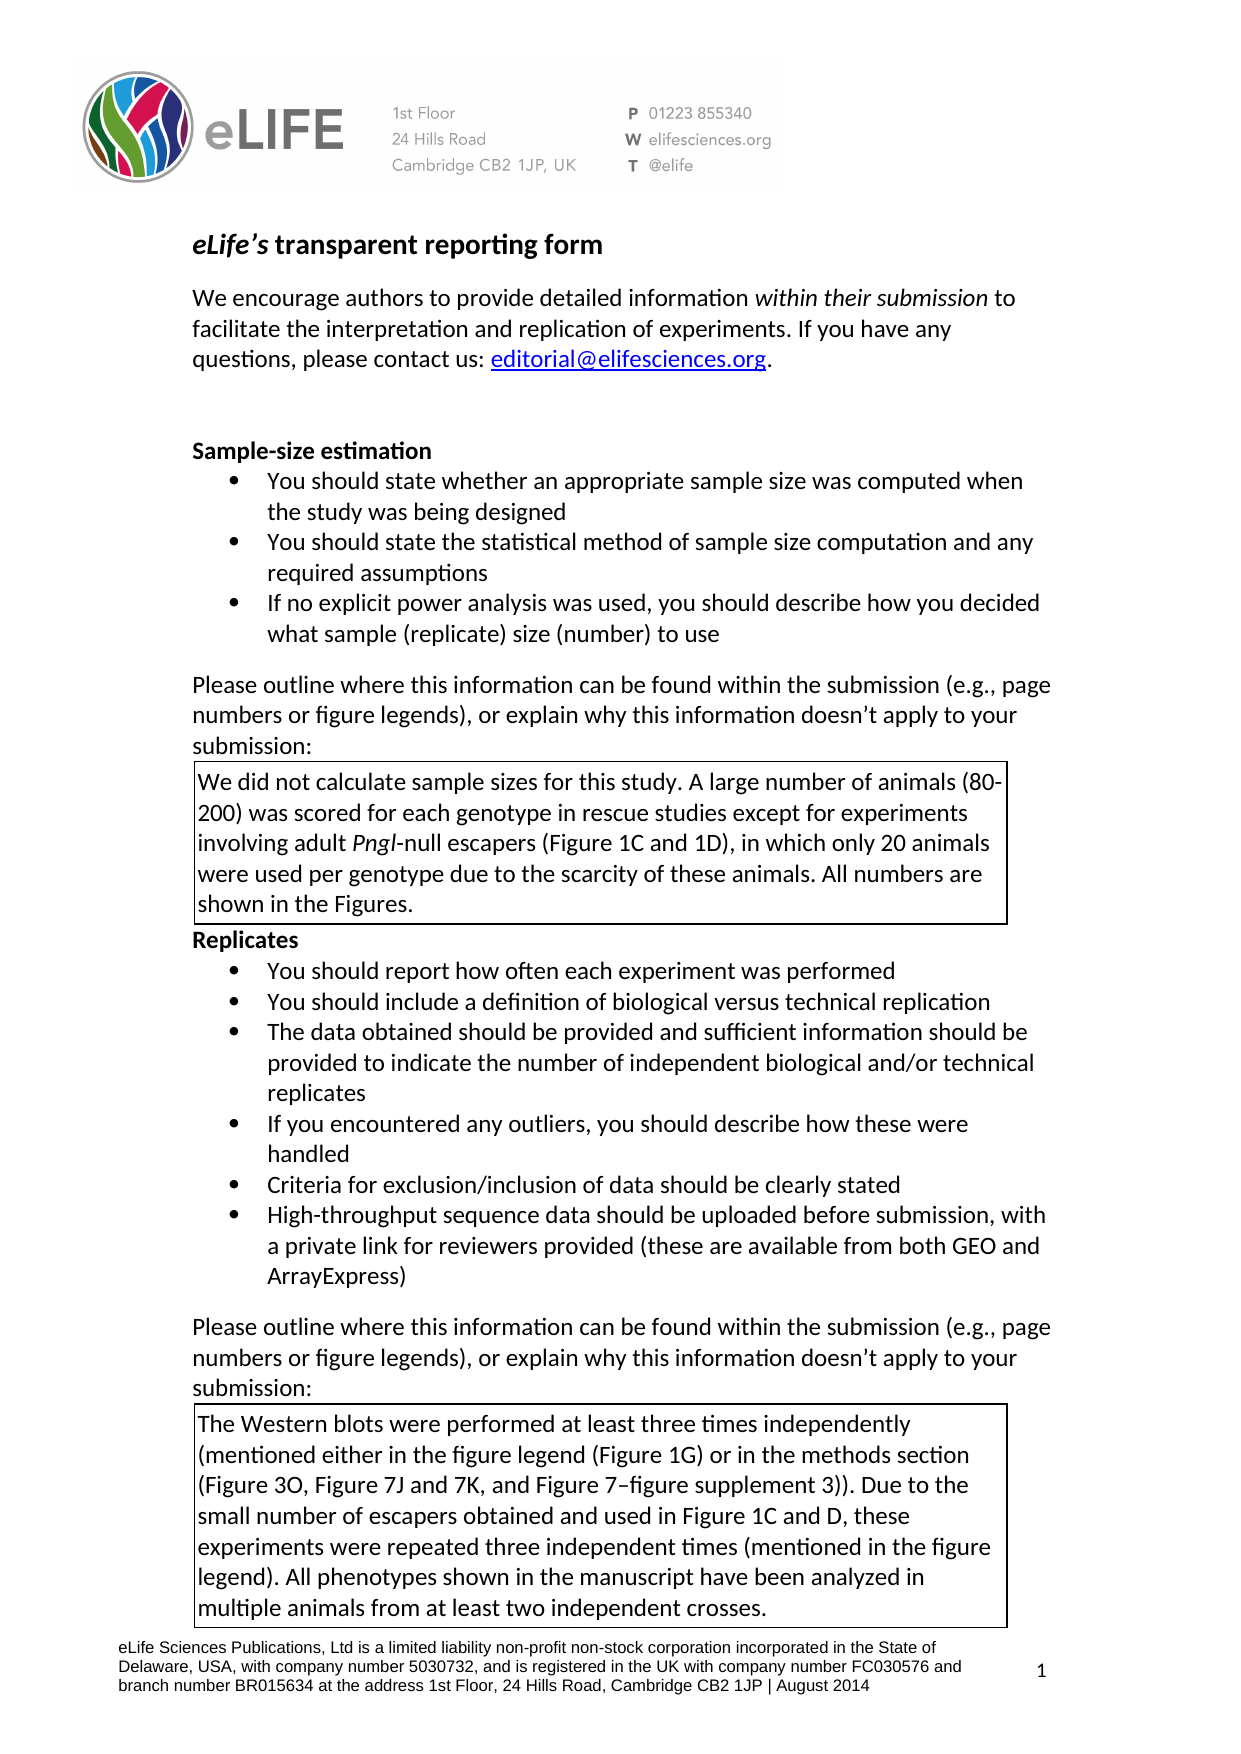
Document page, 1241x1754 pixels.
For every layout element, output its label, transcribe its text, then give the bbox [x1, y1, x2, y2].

picture [73, 59, 784, 191]
text We encourage authors to provide detailed information within their submission to facilitate the interpretation and replication of experiments. If you have any questions, please contact us: editorial@elifesciences.org. [192, 282, 1053, 374]
list If you encountered any outliers, you should describe how these were handled [229, 1108, 1053, 1169]
list The data obtained should be provided and sufficient information should be provided to indicate the number of independent biological and/or technical replicates [229, 1016, 1053, 1108]
text Sample-size estimation [192, 435, 1053, 466]
text eLife’s transparent reporting form [192, 226, 1053, 262]
text We did not calculate sample sizes for this study. A large number of animals (80-200) was scored for each genotype in rescue studies except for experiments involving adult Pngl-null escapers (Figure 1C and 1D), in which only 20 animals were used per genotype due to the scarcity of these animals. All numbers are shown in the Figures. [195, 764, 1006, 921]
text The Western blots were performed at least three times independently (mentioned either in the figure legend (Figure 1G) or in the methods section (Figure 3O, Figure 7J and 7K, and Figure 7–figure supplement 3)). Due to the small number of escapers obtained and used in Figure 1C and D, these experiments were repeated three independent times (mentioned in the figure legend). All phenotypes shown in the manuscript have been analyzed in multiple animals from at least two independent crosses. [195, 1407, 1006, 1624]
list You should state whether an appropriate sample size was computed when the study was being designed [229, 466, 1053, 527]
list If no explicit power analysis was used, you should describe how you decided what sample (replicate) size (number) to use [229, 588, 1053, 649]
text Please outline where this information can be found within the submission (e.g., page numbers or figure legends), or explain why this information doesn’t apply to your submission: [192, 1311, 1053, 1403]
text Please outline where this information can be found within the submission (e.g., page numbers or figure legends), or explain why this information doesn’t apply to your submission: [192, 669, 1053, 761]
list Criteria for exclusion/inclusion of data should be clearly stated [229, 1169, 1053, 1199]
text Replicates [192, 822, 1053, 955]
list You should report how often each experiment was performed [229, 955, 1053, 986]
list You should include a definition of biological versus technical replication [229, 986, 1053, 1016]
list You should state the statistical method of sample size computation and any required assumptions [229, 527, 1053, 588]
list High-throughput sequence data should be uploaded before submission, with a private link for reviewers provided (these are available from both GEO and ArrayExpress) [229, 1199, 1053, 1291]
